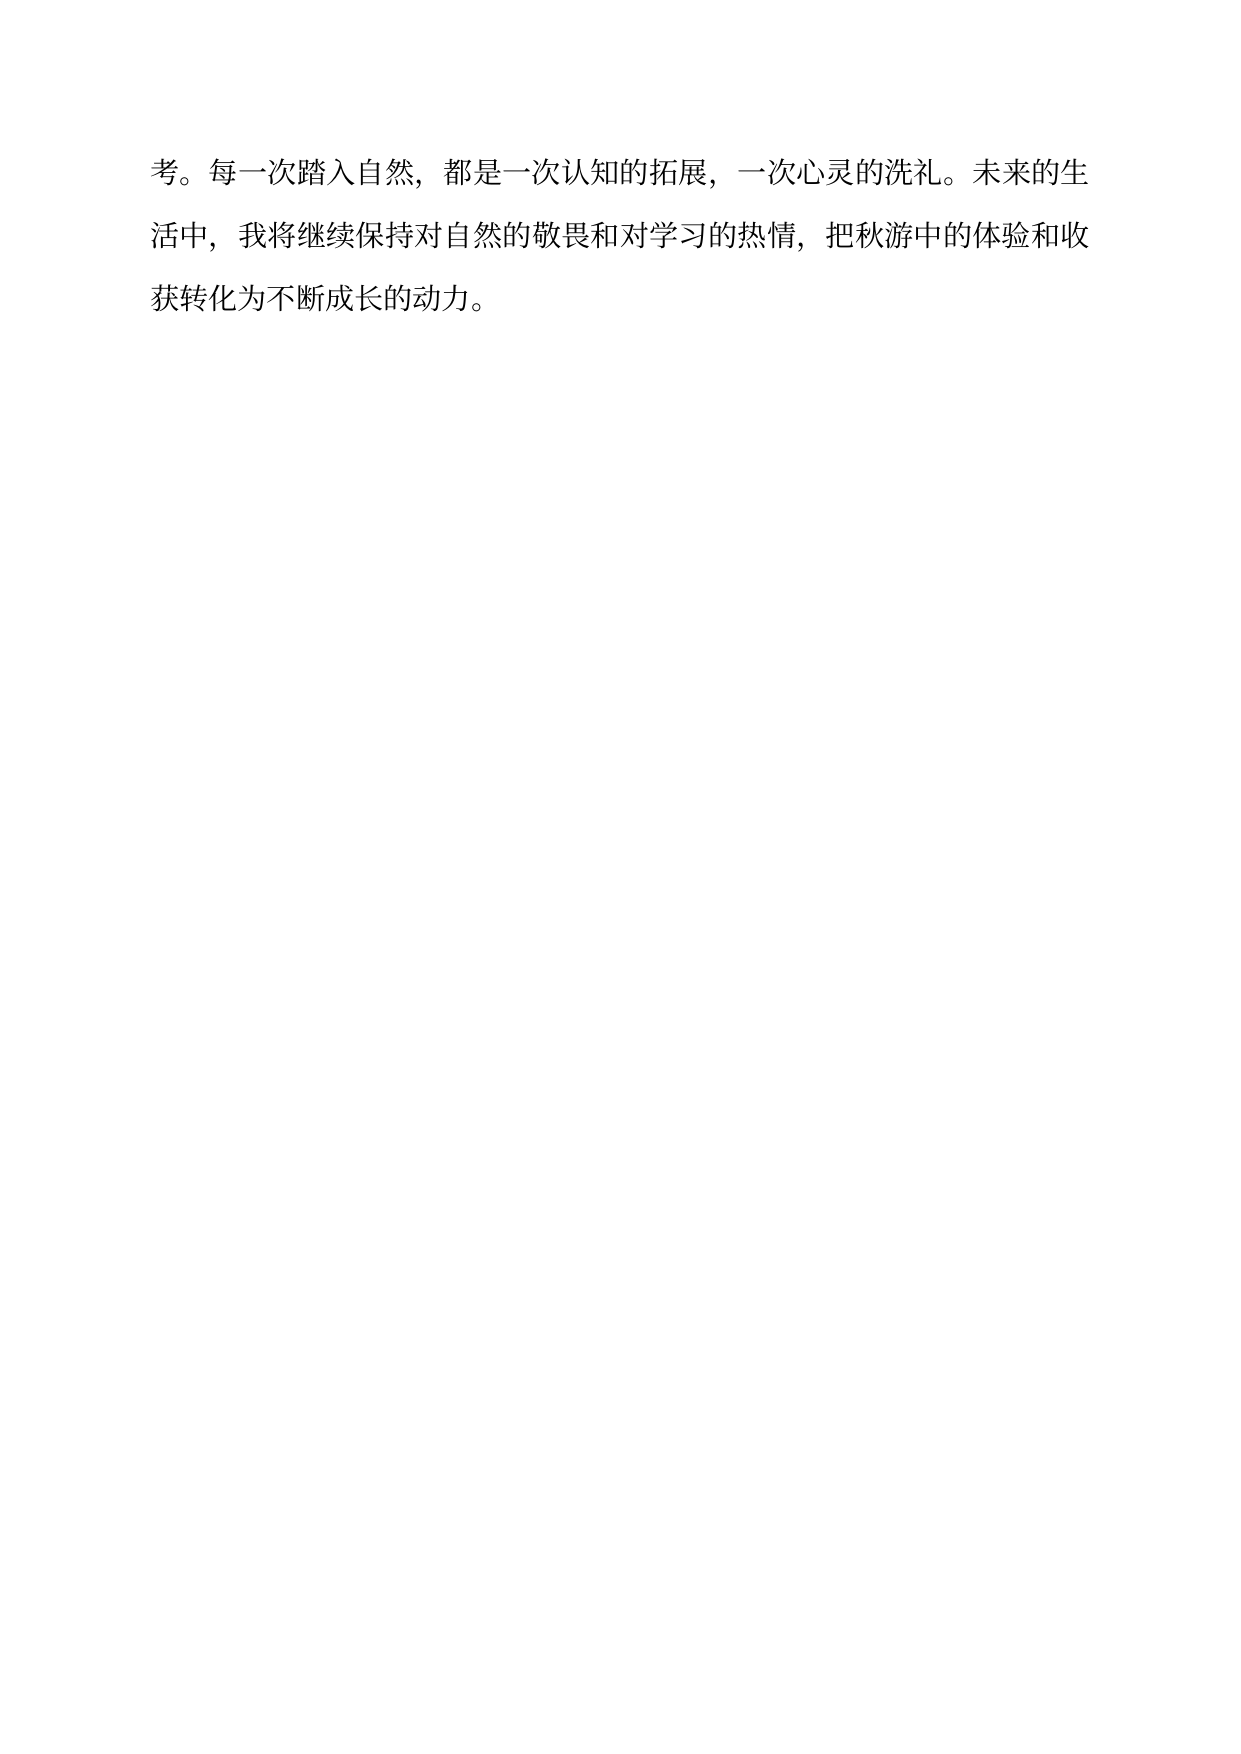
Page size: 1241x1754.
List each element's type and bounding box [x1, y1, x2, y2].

text [150, 150, 1090, 317]
